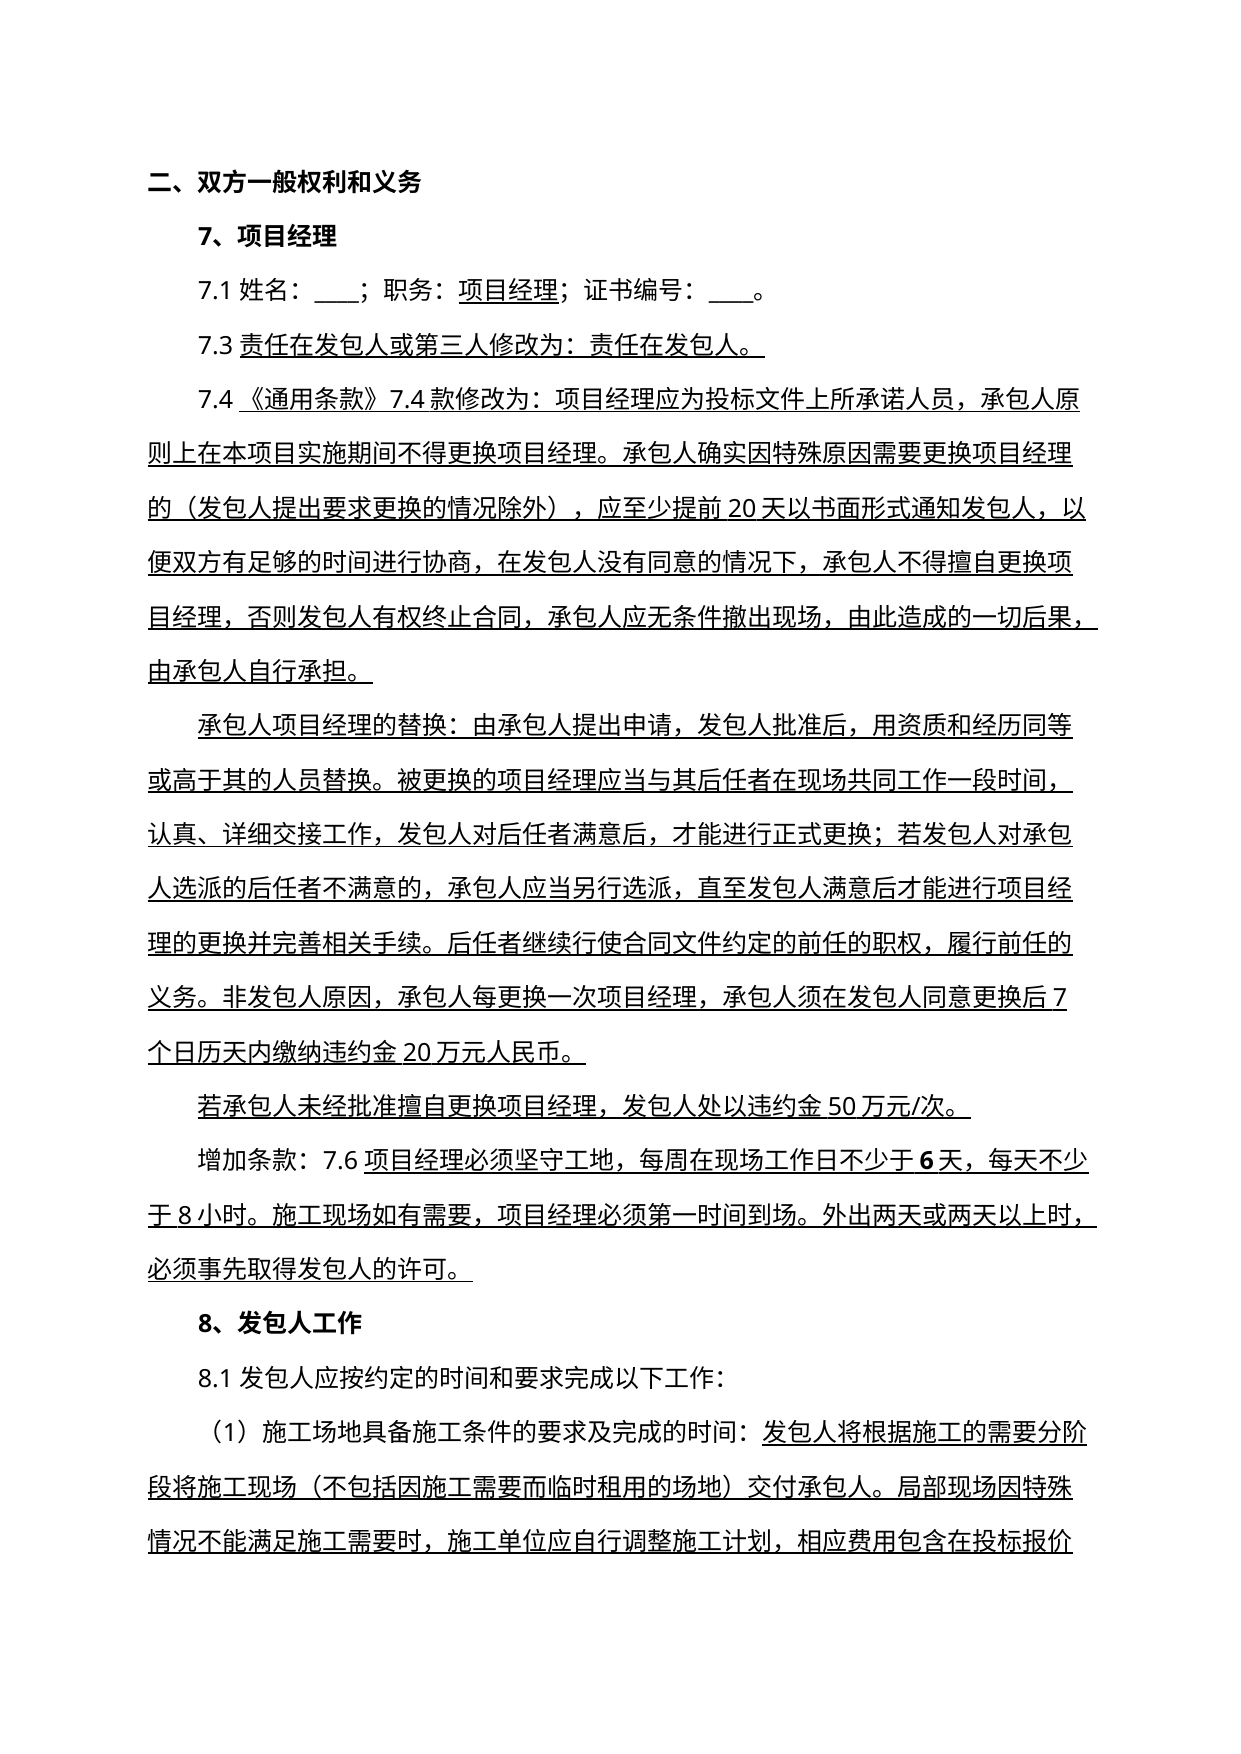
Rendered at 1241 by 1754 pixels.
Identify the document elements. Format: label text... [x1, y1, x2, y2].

text 7.4 《通用条款》7.4款修改为：项目经理应为投标文件上所承诺人员，承包人原则上在本项目实施期间不得更换项目经理。承包人确实因特殊原因需要更换项目经理的（发包人提出要求更换的情况除外），应至少提前20天以书面形式通知发包人，以便双方有足够的时间进行协商，在发包人没有同意的情况下，承包人不得擅自更换项目经理，否则发包人有权终止合同，承包人应无条件撤出现场，由此造成的一切后果，由承包人自行承担。 [148, 379, 1093, 628]
text 承包人项目经理的替换：由承包人提出申请，发包人批准后，用资质和经历同等或高于其的人员替换。被更换的项目经理应当与其后任者在现场共同工作一段时间，认真、详细交接工作，发包人对后任者满意后，才能进行正式更换；若发包人对承包人选派的后任者不满意的，承包人应当另行选派，直至发包人满意后才能进行项目经理的更换并完善相关手续。后任者继续行使合同文件约定的前任的职权，履行前任的义务。非发包人原因，承包人每更换一次项目经理，承包人须在发包人同意更换后7个日历天内缴纳违约金20万元人民币。 [148, 706, 1093, 1068]
text 7.4 《通用条款》7.4款修改为：项目经理应为投标文件上所承诺人员，承包人原则上在本项目实施期间不得更换项目经理。承包人确实因特殊原因需要更换项目经理的（发包人提出要求更换的情况除外），应至少提前20天以书面形式通知发包人，以便双方有足够的时间进行协商，在发包人没有同意的情况下，承包人不得擅自更换项目经理，否则发包人有权终止合同，承包人应无条件撤出现场，由此造成的一切后果，由承包人自行承担。 [148, 630, 1093, 688]
text 7.3 责任在发包人或第三人修改为：责任在发包人。 [148, 325, 1093, 361]
text 8、发包人工作 [148, 1304, 1093, 1340]
text 增加条款：7.6 项目经理必须坚守工地，每周在现场工作日不少于6天，每天不少于8小时。施工现场如有需要，项目经理必须第一时间到场。外出两天或两天以上时，必须事先取得发包人的许可。 [148, 1228, 1093, 1286]
text 8.1 发包人应按约定的时间和要求完成以下工作： [148, 1358, 1093, 1394]
text 若承包人未经批准擅自更换项目经理，发包人处以违约金50万元/次。 [148, 1086, 1093, 1123]
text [148, 1413, 1090, 1558]
text 7、项目经理 [148, 216, 1093, 253]
text 二、双方一般权利和义务 [148, 162, 1093, 198]
text 7.1 姓名：____；职务：项目经理；证书编号：____。 [148, 271, 1093, 307]
text 增加条款：7.6 项目经理必须坚守工地，每周在现场工作日不少于6天，每天不少于8小时。施工现场如有需要，项目经理必须第一时间到场。外出两天或两天以上时，必须事先取得发包人的许可。 [148, 1141, 1093, 1226]
